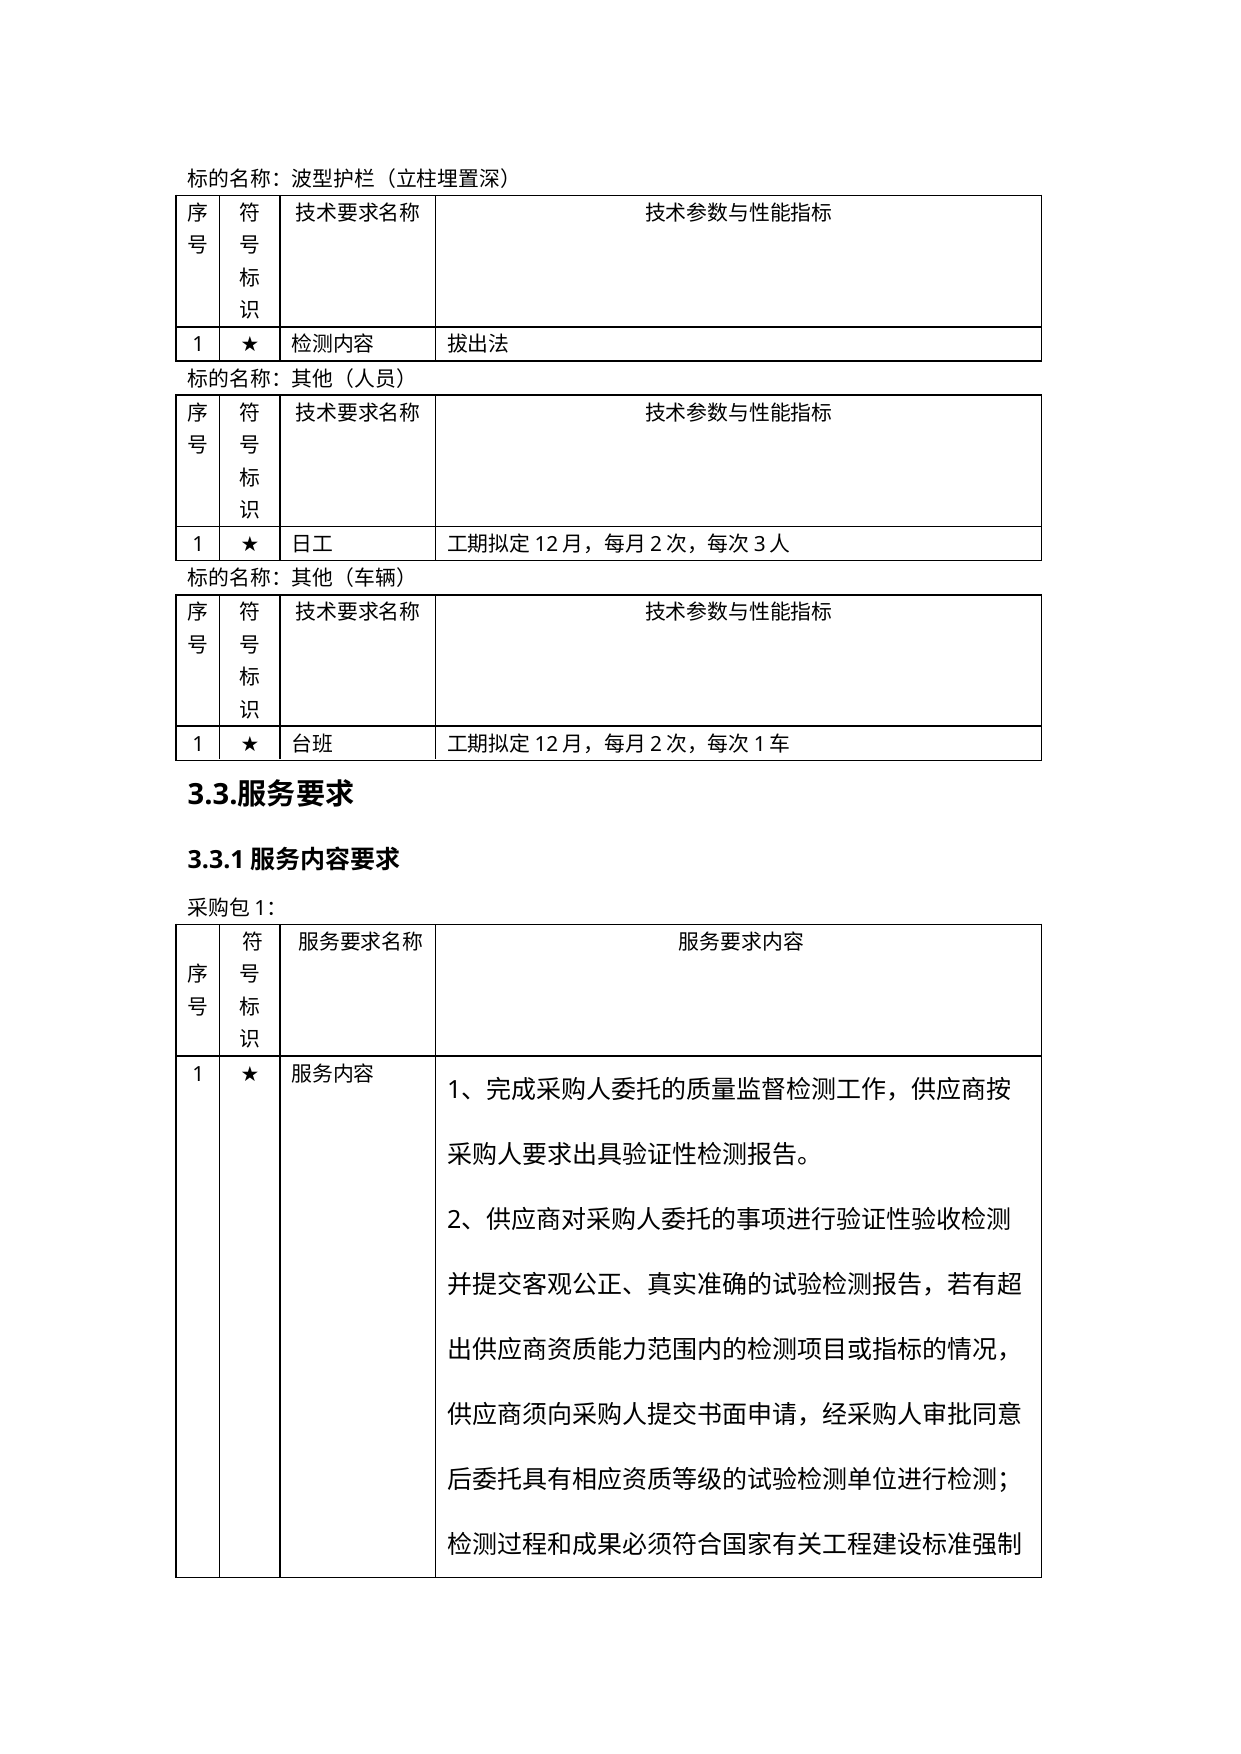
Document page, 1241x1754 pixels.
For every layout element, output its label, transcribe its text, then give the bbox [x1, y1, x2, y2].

table_cell ★ [220, 727, 279, 759]
table_header 序号 [177, 596, 219, 725]
text 3.3.服务要求 [187, 761, 1053, 826]
text 标的名称：其他（人员） [187, 362, 1053, 394]
table_cell 检测内容 [281, 328, 435, 360]
table_cell ★ [220, 527, 279, 560]
table_cell 工期拟定12月，每月2次，每次1车 [436, 727, 1041, 759]
table_cell 拔出法 [436, 328, 1041, 360]
text 3.3.1服务内容要求 [187, 826, 1053, 891]
table_cell 日工 [281, 527, 435, 560]
table_cell 工期拟定12月，每月2次，每次3人 [436, 527, 1041, 560]
table_header 服务要求内容 [436, 925, 1041, 1055]
table_header 序号 [177, 196, 219, 326]
table_cell 1 [177, 1057, 219, 1577]
table_cell 1 [177, 328, 219, 360]
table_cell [436, 1057, 1041, 1577]
table_header 服务要求名称 [281, 925, 435, 1055]
table_cell 1 [177, 727, 219, 759]
table_header 技术参数与性能指标 [436, 396, 1041, 526]
table_header 符号标识 [220, 196, 279, 326]
table_cell 1 [177, 527, 219, 560]
table_cell 服务内容 [281, 1057, 435, 1577]
text 采购包1： [187, 891, 1053, 923]
table_header 符号标识 [220, 396, 279, 526]
table_header 序号 [177, 396, 219, 526]
text 标的名称：波型护栏（立柱埋置深） [187, 162, 1053, 194]
table_header 技术要求名称 [281, 596, 435, 725]
table_cell ★ [220, 328, 279, 360]
table_cell 台班 [281, 727, 435, 759]
table_header 符号标识 [220, 925, 279, 1055]
table_cell ★ [220, 1057, 279, 1577]
table_header 符号标识 [220, 596, 279, 725]
table_header 技术要求名称 [281, 196, 435, 326]
table_header 序号 [177, 925, 219, 1055]
text 标的名称：其他（车辆） [187, 561, 1053, 594]
table_header 技术参数与性能指标 [436, 196, 1041, 326]
table_header 技术参数与性能指标 [436, 596, 1041, 725]
table_header 技术要求名称 [281, 396, 435, 526]
